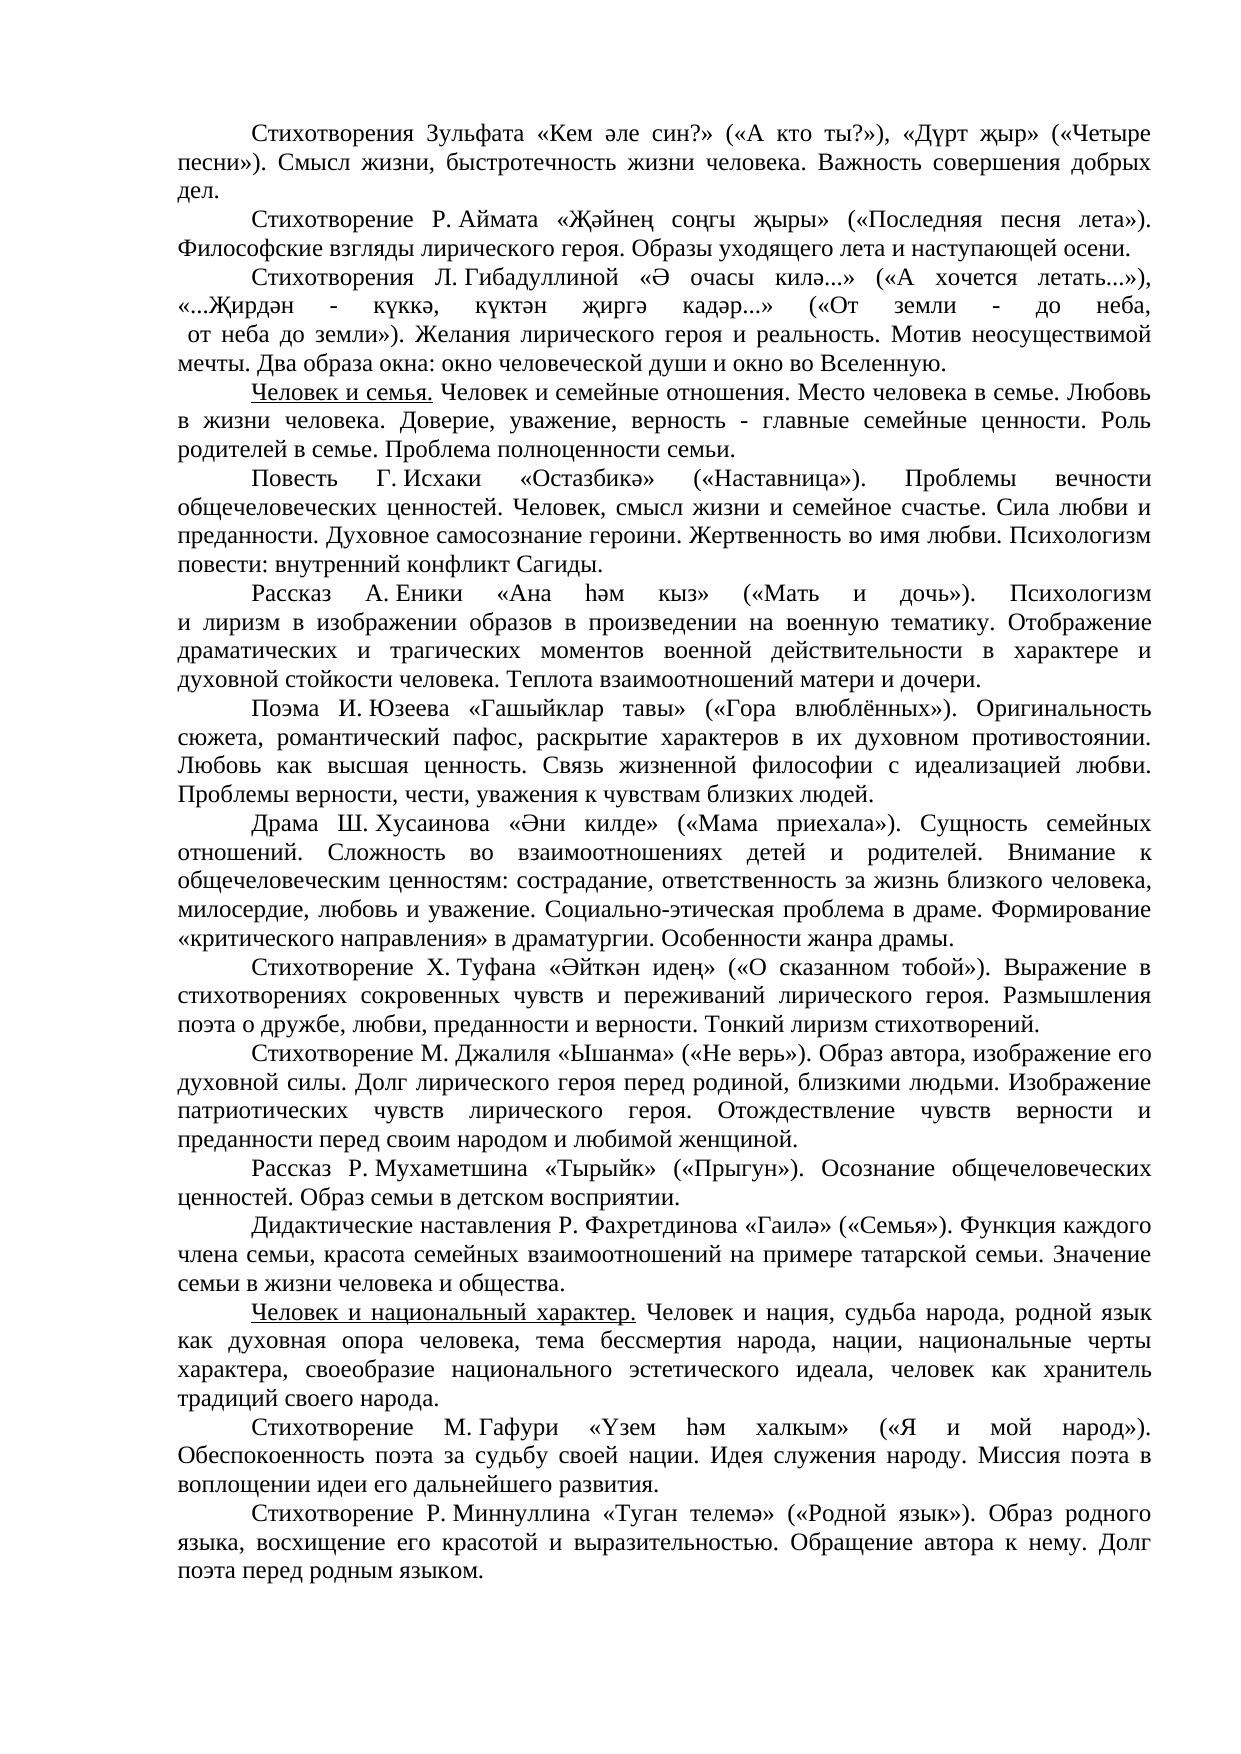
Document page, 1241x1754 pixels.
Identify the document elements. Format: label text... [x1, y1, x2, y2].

text Стихотворение М. Гафури «Үзем һәм халкым» («Я и мой народ»). Обеспокоенность поэта за судьбу своей нации. Идея служения народу. Миссия поэта в воплощении идеи его дальнейшего развития. [177, 1412, 1152, 1498]
text Человек и семья. Человек и семейные отношения. Место человека в семье. Любовь в жизни человека. Доверие, уважение, верность - главные семейные ценности. Роль родителей в семье. Проблема полноценности семьи. [177, 377, 1152, 463]
text Человек и национальный характер. Человек и нация, судьба народа, родной язык как духовная опора человека, тема бессмертия народа, нации, национальные черты характера, своеобразие национального эстетического идеала, человек как хранитель традиций своего народа. [177, 1297, 1152, 1412]
text Повесть Г. Исхаки «Остазбикә» («Наставница»). Проблемы вечности общечеловеческих ценностей. Человек, смысл жизни и семейное счастье. Сила любви и преданности. Духовное самосознание героини. Жертвенность во имя любви. Психологизм повести: внутренний конфликт Сагиды. [177, 463, 1152, 578]
text Стихотворения Зульфата «Кем әле син?» («А кто ты?»), «Дүрт җыр» («Четыре песни»). Смысл жизни, быстротечность жизни человека. Важность совершения добрых дел. [177, 118, 1152, 204]
text Поэма И. Юзеева «Гашыйклар тавы» («Гора влюблённых»). Оригинальность сюжета, романтический пафос, раскрытие характеров в их духовном противостоянии. Любовь как высшая ценность. Связь жизненной философии с идеализацией любви. Проблемы верности, чести, уважения к чувствам близких людей. [177, 693, 1152, 808]
text Рассказ А. Еники «Ана һәм кыз» («Мать и дочь»). Психологизм и лиризм в изображении образов в произведении на военную тематику. Отображение драматических и трагических моментов военной действительности в характере и духовной стойкости человека. Теплота взаимоотношений матери и дочери. [177, 578, 1152, 693]
text Стихотворение Р. Миннуллина «Туган телемә» («Родной язык»). Образ родного языка, восхищение его красотой и выразительностью. Обращение автора к нему. Долг поэта перед родным языком. [177, 1498, 1152, 1584]
text Рассказ Р. Мухаметшина «Тырыйк» («Прыгун»). Осознание общечеловеческих ценностей. Образ семьи в детском восприятии. [177, 1153, 1152, 1211]
text Дидактические наставления Р. Фахретдинова «Гаилә» («Семья»). Функция каждого члена семьи, красота семейных взаимоотношений на примере татарской семьи. Значение семьи в жизни человека и общества. [177, 1211, 1152, 1297]
text Стихотворение Х. Туфана «Әйткән идең» («О сказанном тобой»). Выражение в стихотворениях сокровенных чувств и переживаний лирического героя. Размышления поэта о дружбе, любви, преданности и верности. Тонкий лиризм стихотворений. [177, 952, 1152, 1038]
text Стихотворения Л. Гибадуллиной «Ә очасы килә...» («А хочется летать...»), «...Җирдән - күккә, күктән җиргә кадәр...» («От земли - до неба, от неба до земли»). Желания лирического героя и реальность. Мотив неосуществимой мечты. Два образа окна: окно человеческой души и окно во Вселенную. [177, 262, 1152, 377]
text Стихотворение Р. Аймата «Җәйнең соңгы җыры» («Последняя песня лета»). Философские взгляды лирического героя. Образы уходящего лета и наступающей осени. [177, 204, 1152, 262]
text Драма Ш. Хусаинова «Әни килде» («Мама приехала»). Сущность семейных отношений. Сложность во взаимоотношениях детей и родителей. Внимание к общечеловеческим ценностям: сострадание, ответственность за жизнь близкого человека, милосердие, любовь и уважение. Социально-этическая проблема в драме. Формирование «критического направления» в драматургии. Особенности жанра драмы. [177, 808, 1152, 952]
text Стихотворение М. Джалиля «Ышанма» («Не верь»). Образ автора, изображение его духовной силы. Долг лирического героя перед родиной, близкими людьми. Изображение патриотических чувств лирического героя. Отождествление чувств верности и преданности перед своим народом и любимой женщиной. [177, 1038, 1152, 1153]
